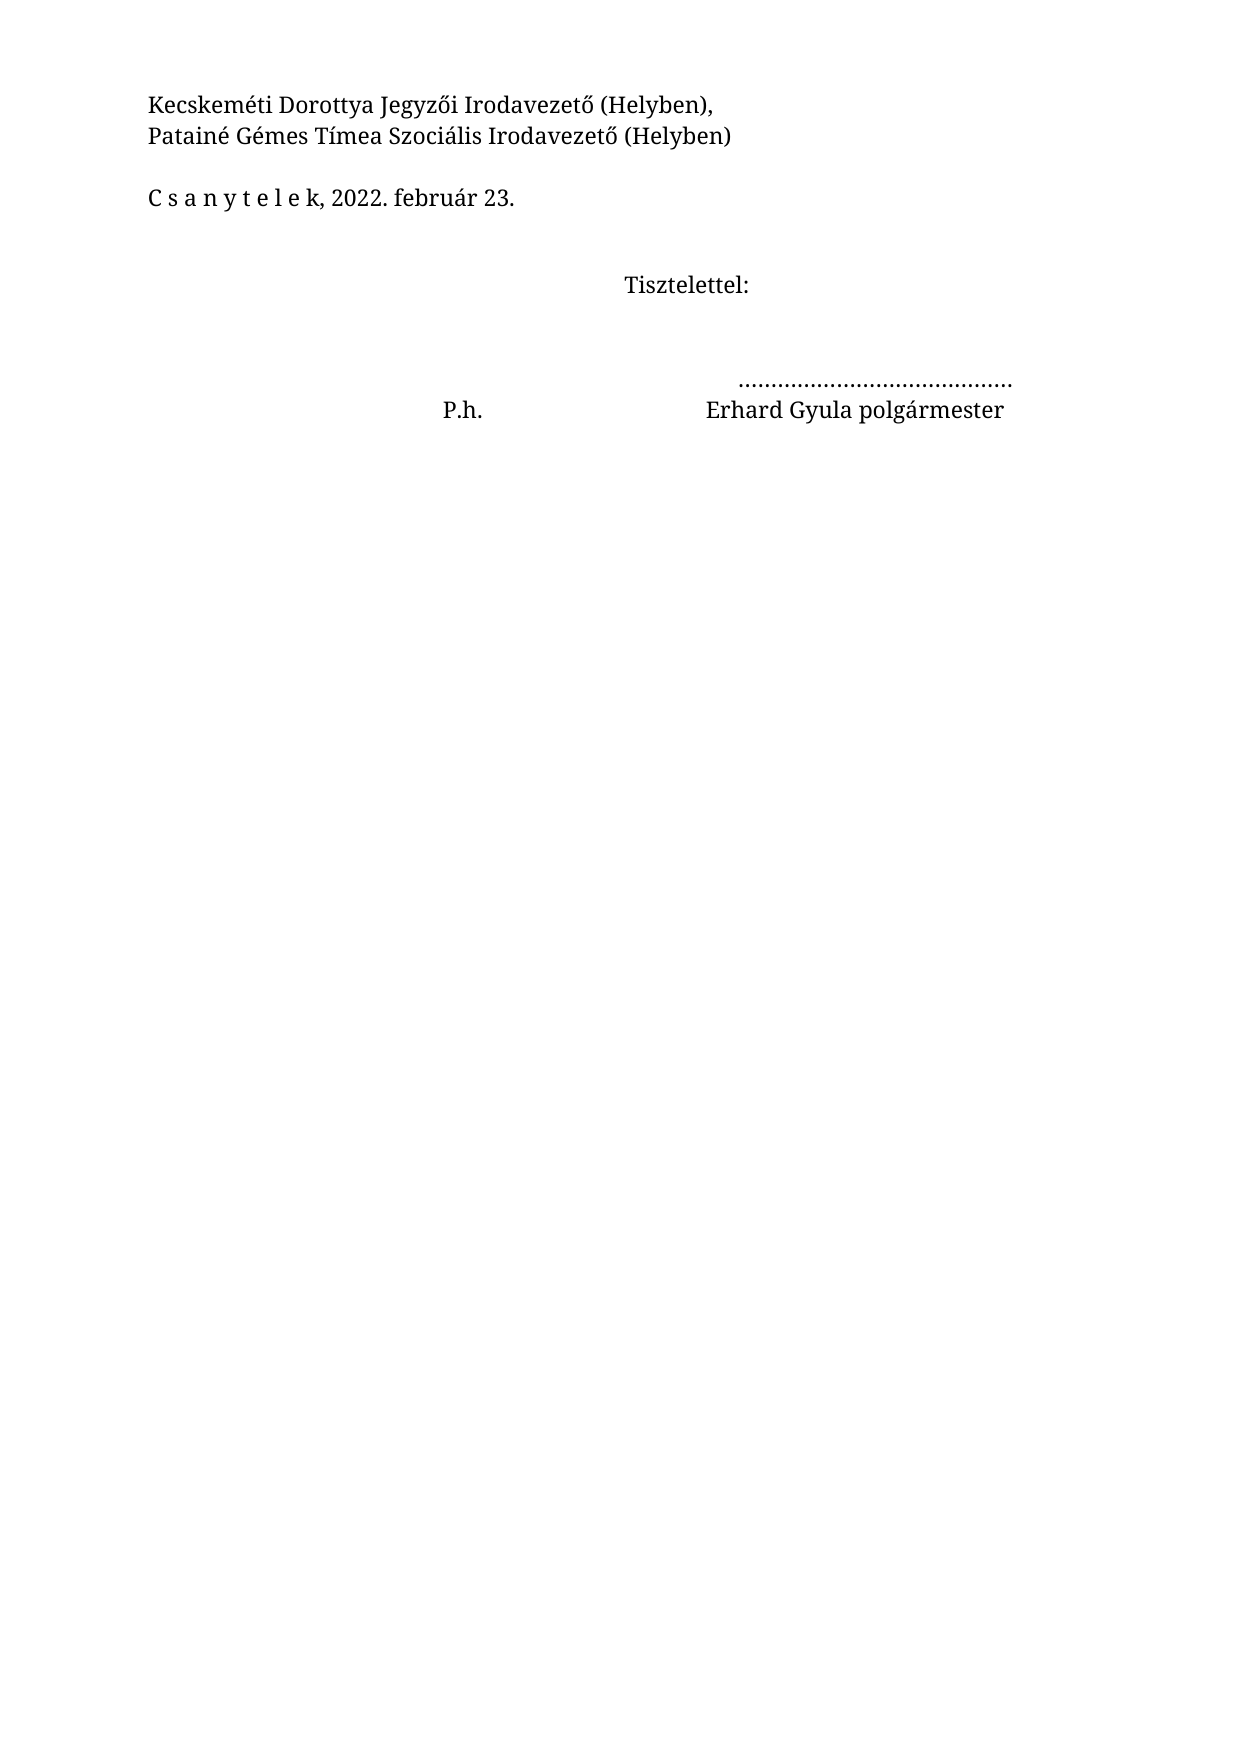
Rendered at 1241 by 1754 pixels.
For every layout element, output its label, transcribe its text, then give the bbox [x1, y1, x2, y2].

text C s a n y t e l e k, 2022. február 23. [148, 182, 1226, 214]
text Kecskeméti Dorottya Jegyzői Irodavezető (Helyben), [148, 89, 1226, 120]
text Tisztelettel: [148, 269, 1226, 300]
text …………………………………… P.h. Erhard Gyula polgármester [148, 363, 1167, 425]
text Patainé Gémes Tímea Szociális Irodavezető (Helyben) [148, 120, 1226, 151]
